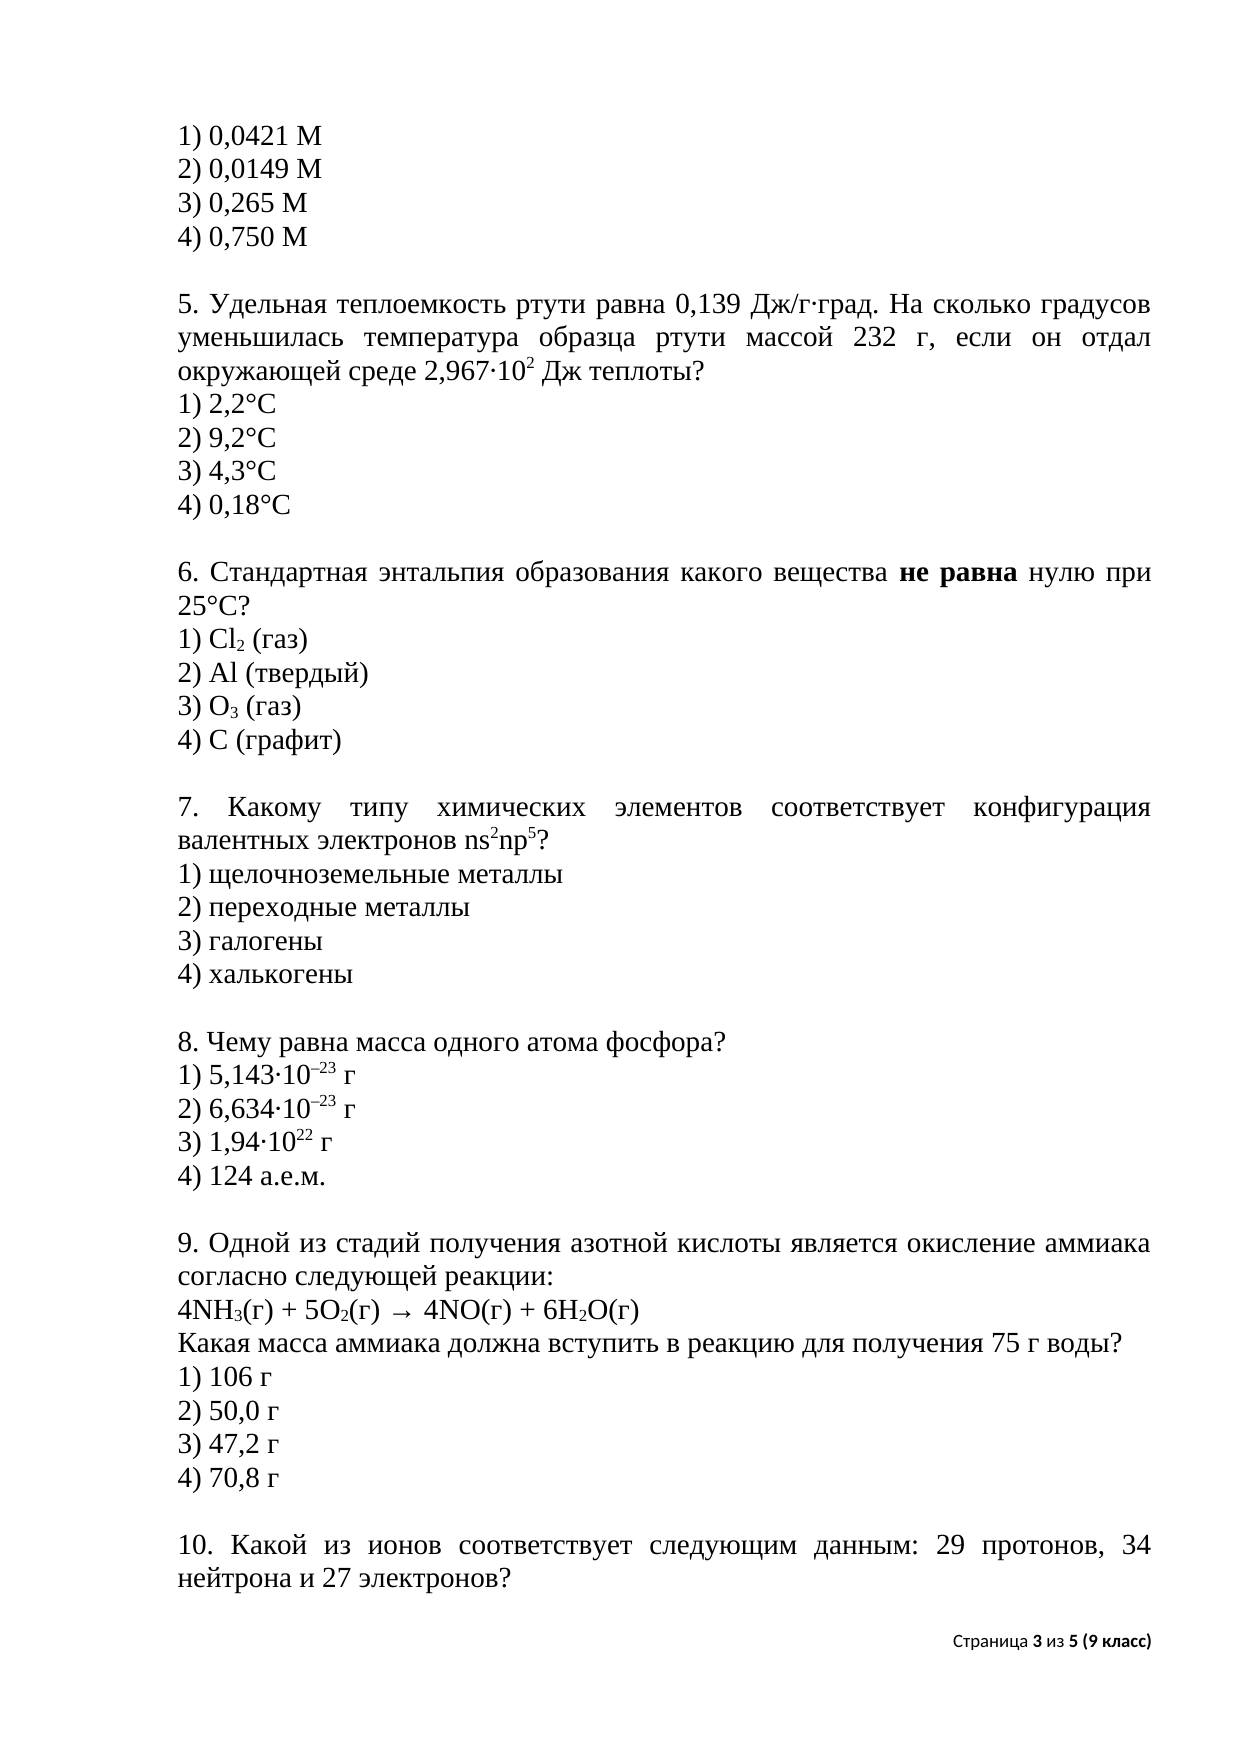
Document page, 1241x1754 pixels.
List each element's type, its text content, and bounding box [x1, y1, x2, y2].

text 3) O3 (газ) [177, 688, 1152, 722]
text 2) 9,2°С [177, 420, 1152, 453]
text 10. Какой из ионов соответствует следующим данным: 29 протонов, 34 нейтрона и 27 электронов? [177, 1527, 1152, 1594]
text 3) 4,3°С [177, 453, 1152, 487]
text 4) халькогены [177, 957, 1152, 990]
text 1) Cl2 (газ) [177, 621, 1152, 655]
text 7. Какому типу химических элементов соответствует конфигурация валентных электронов ns2np5? [177, 789, 1152, 856]
text 8. Чему равна масса одного атома фосфора? [177, 1024, 1152, 1057]
text 6. Стандартная энтальпия образования какого вещества не равна нулю при 25°С? [177, 554, 1152, 621]
text 3) 0,265 М [177, 185, 1152, 219]
text 3) 47,2 г [177, 1426, 1152, 1460]
text 2) 6,634∙10–23 г [177, 1091, 1152, 1124]
text 2) переходные металлы [177, 889, 1152, 923]
text 3) галогены [177, 923, 1152, 957]
text 1) 2,2°С [177, 386, 1152, 420]
text 1) щелочноземельные металлы [177, 856, 1152, 889]
text 4NH3(г) + 5O2(г) → 4NO(г) + 6H2O(г) [177, 1292, 1152, 1326]
text 1) 106 г [177, 1359, 1152, 1393]
text Какая масса аммиака должна вступить в реакцию для получения 75 г воды? [177, 1326, 1152, 1359]
text 2) 0,0149 М [177, 152, 1152, 185]
text 4) 70,8 г [177, 1460, 1152, 1493]
text 1) 5,143∙10–23 г [177, 1057, 1152, 1091]
text 5. Удельная теплоемкость ртути равна 0,139 Дж/г∙град. На сколько градусов уменьшилась температура образца ртути массой 232 г, если он отдал окружающей среде 2,967∙102 Дж теплоты? [177, 286, 1152, 386]
text 2) 50,0 г [177, 1393, 1152, 1426]
text 3) 1,94∙1022 г [177, 1124, 1152, 1158]
text 4) 0,750 М [177, 219, 1152, 252]
text 2) Al (твердый) [177, 655, 1152, 688]
text 1) 0,0421 М [177, 118, 1152, 152]
text 4) 124 а.е.м. [177, 1158, 1152, 1191]
text 4) 0,18°С [177, 487, 1152, 521]
text 4) C (графит) [177, 722, 1152, 755]
text 9. Одной из стадий получения азотной кислоты является окисление аммиака согласно следующей реакции: [177, 1225, 1152, 1292]
